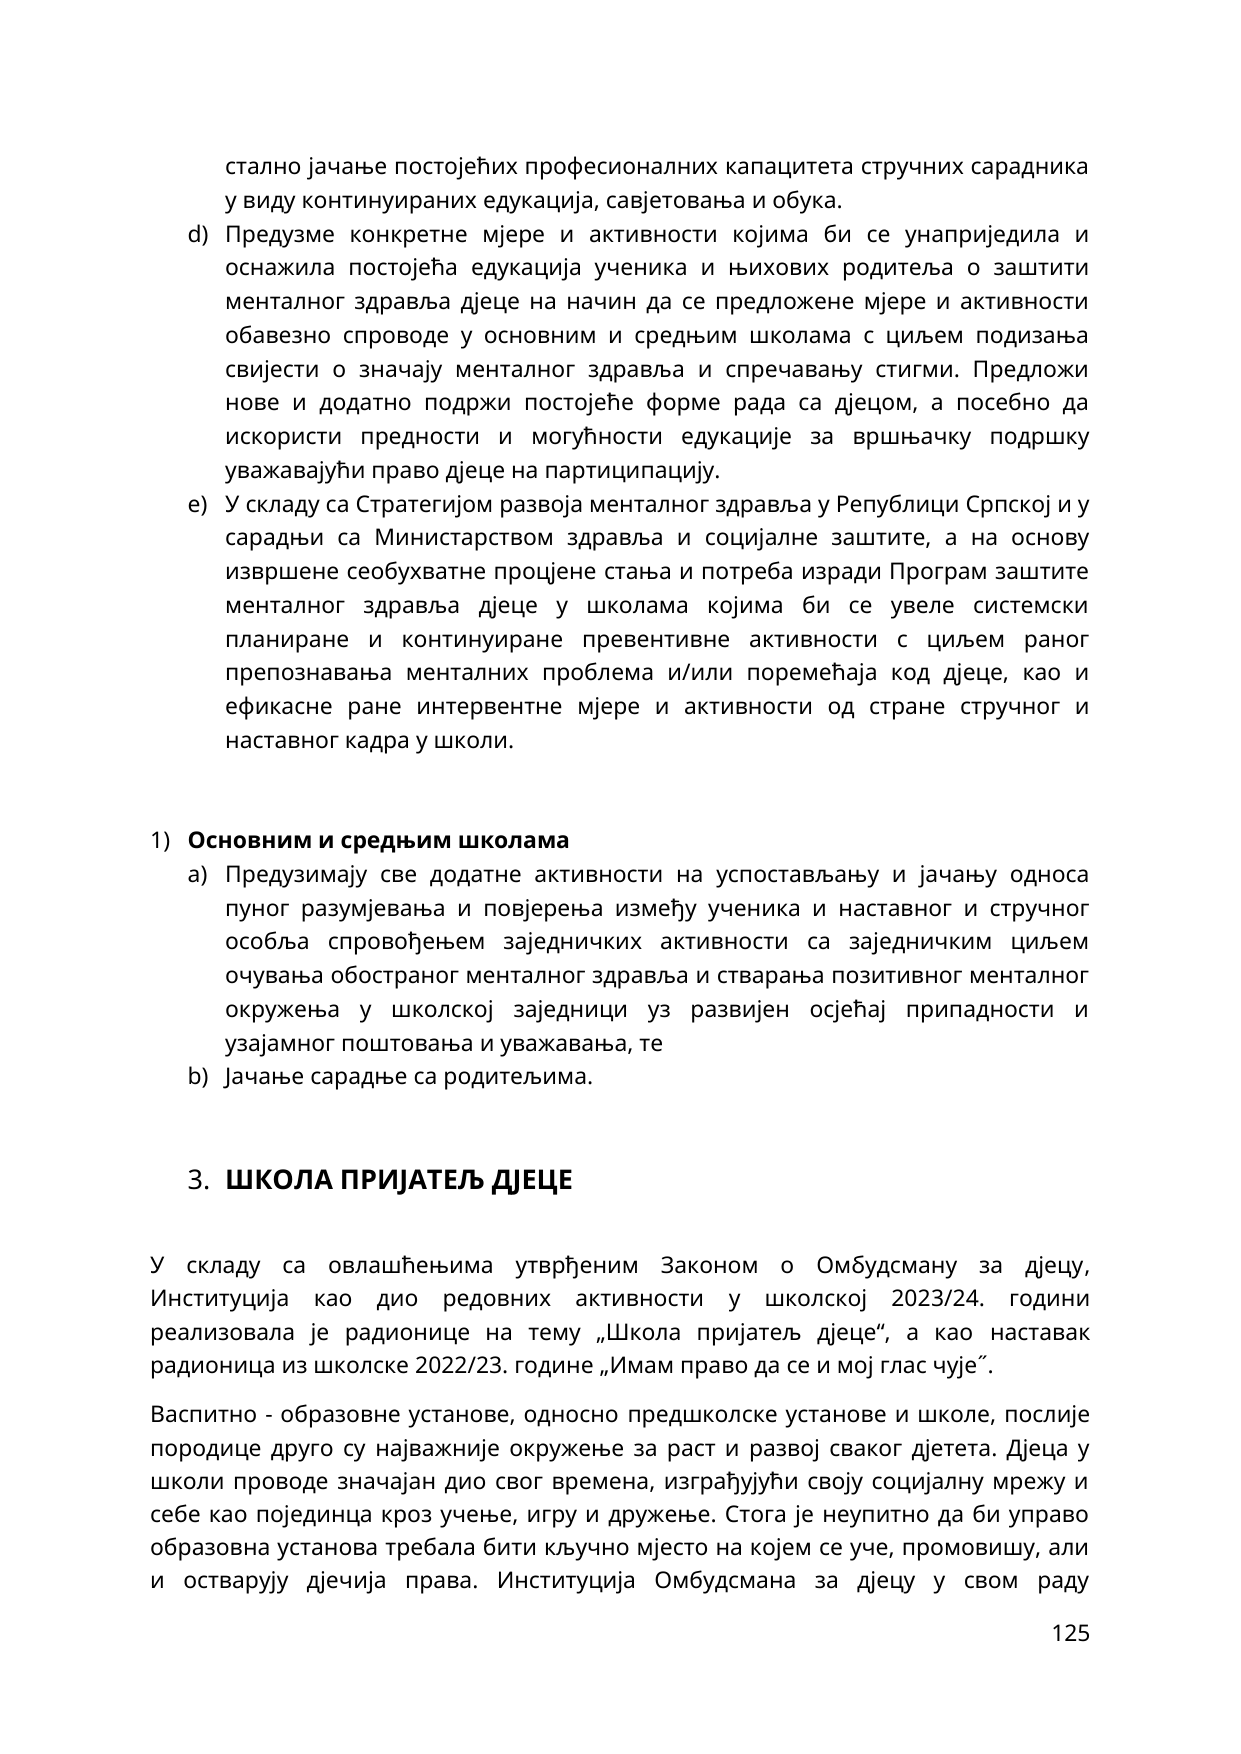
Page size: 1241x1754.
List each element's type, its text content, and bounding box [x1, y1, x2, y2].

list Предузме конкретне мјере и активности којима би се унаприједила и оснажила постојећа едукација ученика и њихових родитеља о заштити менталног здравља дјеце на начин да се предложене мјере и активности обавезно спроводе у основним и средњим школама с циљем подизања свијести о значају менталног здравља и спречавању стигми. Предложи нове и додатно подржи постојеће форме рада са дјецом, а посебно да искористи предности и могућности едукације за вршњачку подршку уважавајући право дјеце на партиципацију. [187, 217, 1090, 485]
list Основним и средњим школама [150, 824, 1090, 855]
list Предузимају све додатне активности на успостављању и јачању односа пуног разумјевања и повјерења између ученика и наставног и стручног особља спровођењем заједничких активности са заједничким циљем очувања обостраног менталног здравља и стварања позитивног менталног окружења у школској заједници уз развијен осјећај припадности и узајамног поштовања и уважавања, те [187, 858, 1090, 1058]
subtitle ШКОЛА ПРИЈАТЕЉ ДЈЕЦЕ [187, 1160, 1090, 1197]
text У складу са овлашћењима утврђеним Законом о Омбудсману за дјецу, Институција као дио редовних активности у школској 2023/24. години реализовала је радионице на тему „Школа пријатељ дјеце“, а као наставак радионица из школске 2022/23. године „Имам право да се и мој глас чује˝. [150, 1249, 1090, 1380]
list Јачање сарадње са родитељима. [187, 1060, 1090, 1091]
list У складу са Стратегијом развоја менталног здравља у Републици Српској и у сарадњи са Министарством здравља и социјалне заштите, а на основу извршене сеобухватне процјене стања и потреба изради Програм заштите менталног здравља дјеце у школама којима би се увеле системски планиране и континуиране превентивне активности с циљем раног препознавања менталних проблема и/или поремећаја код дјеце, као и ефикасне ране интервентне мјере и активности од стране стручног и наставног кадра у школи. [187, 487, 1090, 755]
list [187, 150, 1090, 215]
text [150, 1398, 1090, 1595]
